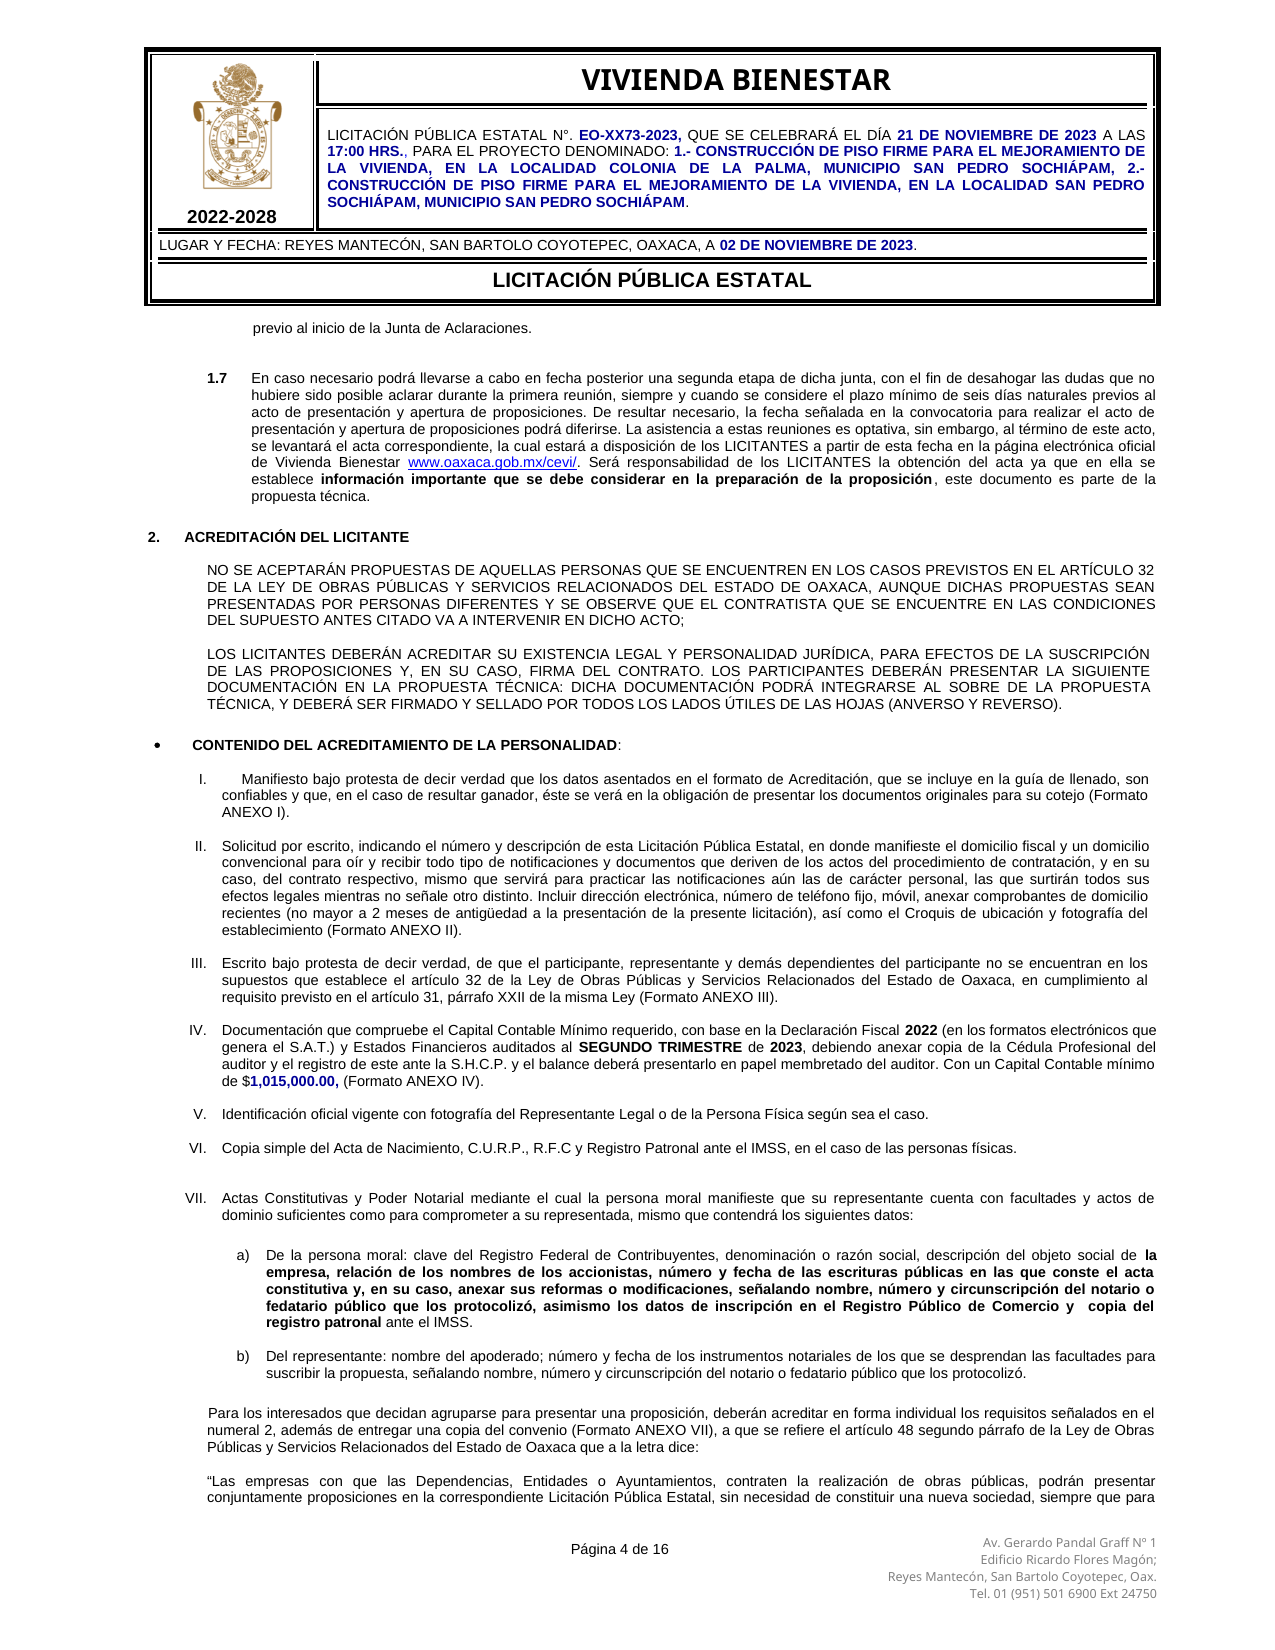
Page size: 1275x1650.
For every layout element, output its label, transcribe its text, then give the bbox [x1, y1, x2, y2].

text Para los interesados que decidan agruparse para presentar una proposición, deberán acreditar en forma individual los requisitos señalados en el numeral 2, además de entregar una copia del convenio (Formato ANEXO VII), a que se refiere el artículo 48 segundo párrafo de la Ley de Obras Públicas y Servicios Relacionados del Estado de Oaxaca que a la letra dice: [207, 1405, 1157, 1456]
list LOS LICITANTES DEBERÁN ACREDITAR SU EXISTENCIA LEGAL Y PERSONALIDAD JURÍDICA, PARA EFECTOS DE LA SUSCRIPCIÓN DE LAS PROPOSICIONES Y, EN SU CASO, FIRMA DEL CONTRATO. LOS PARTICIPANTES DEBERÁN PRESENTAR LA SIGUIENTE DOCUMENTACIÓN EN LA PROPUESTA TÉCNICA: DICHA DOCUMENTACIÓN PODRÁ INTEGRARSE AL SOBRE DE LA PROPUESTA TÉCNICA, Y DEBERÁ SER FIRMADO Y SELLADO POR TODOS LOS LADOS ÚTILES DE LAS HOJAS (ANVERSO Y REVERSO). [132, 646, 1152, 713]
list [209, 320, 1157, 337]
list Del representante: nombre del apoderado; número y fecha de los instrumentos notariales de los que se desprendan las facultades para suscribir la propuesta, señalando nombre, número y circunscripción del notario o fedatario público que los protocolizó. [236, 1348, 1157, 1381]
text 2. ACREDITACIÓN DEL LICITANTE [148, 528, 1157, 545]
list Actas Constitutivas y Poder Notarial mediante el cual la persona moral manifieste que su representante cuenta con facultades y actos de dominio suficientes como para comprometer a su representada, mismo que contendrá los siguientes datos: [207, 1189, 1157, 1223]
list Manifiesto bajo protesta de decir verdad que los datos asentados en el formato de Acreditación, que se incluye en la guía de llenado, son confiables y que, en el caso de resultar ganador, éste se verá en la obligación de presentar los documentos originales para su cotejo (Formato ANEXO I). [207, 770, 1152, 821]
list En caso necesario podrá llevarse a cabo en fecha posterior una segunda etapa de dicha junta, con el fin de desahogar las dudas que no hubiere sido posible aclarar durante la primera reunión, siempre y cuando se considere el plazo mínimo de seis días naturales previos al acto de presentación y apertura de proposiciones. De resultar necesario, la fecha señalada en la convocatoria para realizar el acto de presentación y apertura de proposiciones podrá diferirse. La asistencia a estas reuniones es optativa, sin embargo, al término de este acto, se levantará el acta correspondiente, la cual estará a disposición de los LICITANTES a partir de esta fecha en la página electrónica oficial de Vivienda Bienestar www.oaxaca.gob.mx/cevi/. Será responsabilidad de los LICITANTES la obtención del acta ya que en ella se establece información importante que se debe considerar en la preparación de la proposición, este documento es parte de la propuesta técnica. [207, 370, 1157, 504]
list CONTENIDO DEL ACREDITAMIENTO DE LA PERSONALIDAD: [154, 737, 1152, 753]
list Identificación oficial vigente con fotografía del Representante Legal o de la Persona Física según sea el caso. [207, 1106, 1157, 1122]
list Solicitud por escrito, indicando el número y descripción de esta Licitación Pública Estatal, en donde manifieste el domicilio fiscal y un domicilio convencional para oír y recibir todo tipo de notificaciones y documentos que deriven de los actos del procedimiento de contratación, y en su caso, del contrato respectivo, mismo que servirá para practicar las notificaciones aún las de carácter personal, las que surtirán todos sus efectos legales mientras no señale otro distinto. Incluir dirección electrónica, número de teléfono fijo, móvil, anexar comprobantes de domicilio recientes (no mayor a 2 meses de antigüedad a la presentación de la presente licitación), así como el Croquis de ubicación y fotografía del establecimiento (Formato ANEXO II). [207, 837, 1151, 938]
list NO SE ACEPTARÁN PROPUESTAS DE AQUELLAS PERSONAS QUE SE ENCUENTREN EN LOS CASOS PREVISTOS EN EL ARTÍCULO 32 DE LA LEY DE OBRAS PÚBLICAS Y SERVICIOS RELACIONADOS DEL ESTADO DE OAXACA, AUNQUE DICHAS PROPUESTAS SEAN PRESENTADAS POR PERSONAS DIFERENTES Y SE OBSERVE QUE EL CONTRATISTA QUE SE ENCUENTRE EN LAS CONDICIONES DEL SUPUESTO ANTES CITADO VA A INTERVENIR EN DICHO ACTO; [133, 562, 1157, 629]
list Copia simple del Acta de Nacimiento, C.U.R.P., R.F.C y Registro Patronal ante el IMSS, en el caso de las personas físicas. [207, 1139, 1157, 1156]
list Documentación que compruebe el Capital Contable Mínimo requerido, con base en la Declaración Fiscal 2022 (en los formatos electrónicos que genera el S.A.T.) y Estados Financieros auditados al SEGUNDO TRIMESTRE de 2023, debiendo anexar copia de la Cédula Profesional del auditor y el registro de este ante la S.H.C.P. y el balance deberá presentarlo en papel membretado del auditor. Con un Capital Contable mínimo de $1,015,000.00, (Formato ANEXO IV). [207, 1022, 1157, 1089]
picture [187, 59, 285, 188]
list De la persona moral: clave del Registro Federal de Contribuyentes, denominación o razón social, descripción del objeto social de la empresa, relación de los nombres de los accionistas, número y fecha de las escrituras públicas en las que conste el acta constitutiva y, en su caso, anexar sus reformas o modificaciones, señalando nombre, número y circunscripción del notario o fedatario público que los protocolizó, asimismo los datos de inscripción en el Registro Público de Comercio y copia del registro patronal ante el IMSS. [236, 1247, 1157, 1331]
list Escrito bajo protesta de decir verdad, de que el participante, representante y demás dependientes del participante no se encuentran en los supuestos que establece el artículo 32 de la Ley de Obras Públicas y Servicios Relacionados del Estado de Oaxaca, en cumplimiento al requisito previsto en el artículo 31, párrafo XXII de la misma Ley (Formato ANEXO III). [207, 955, 1151, 1005]
